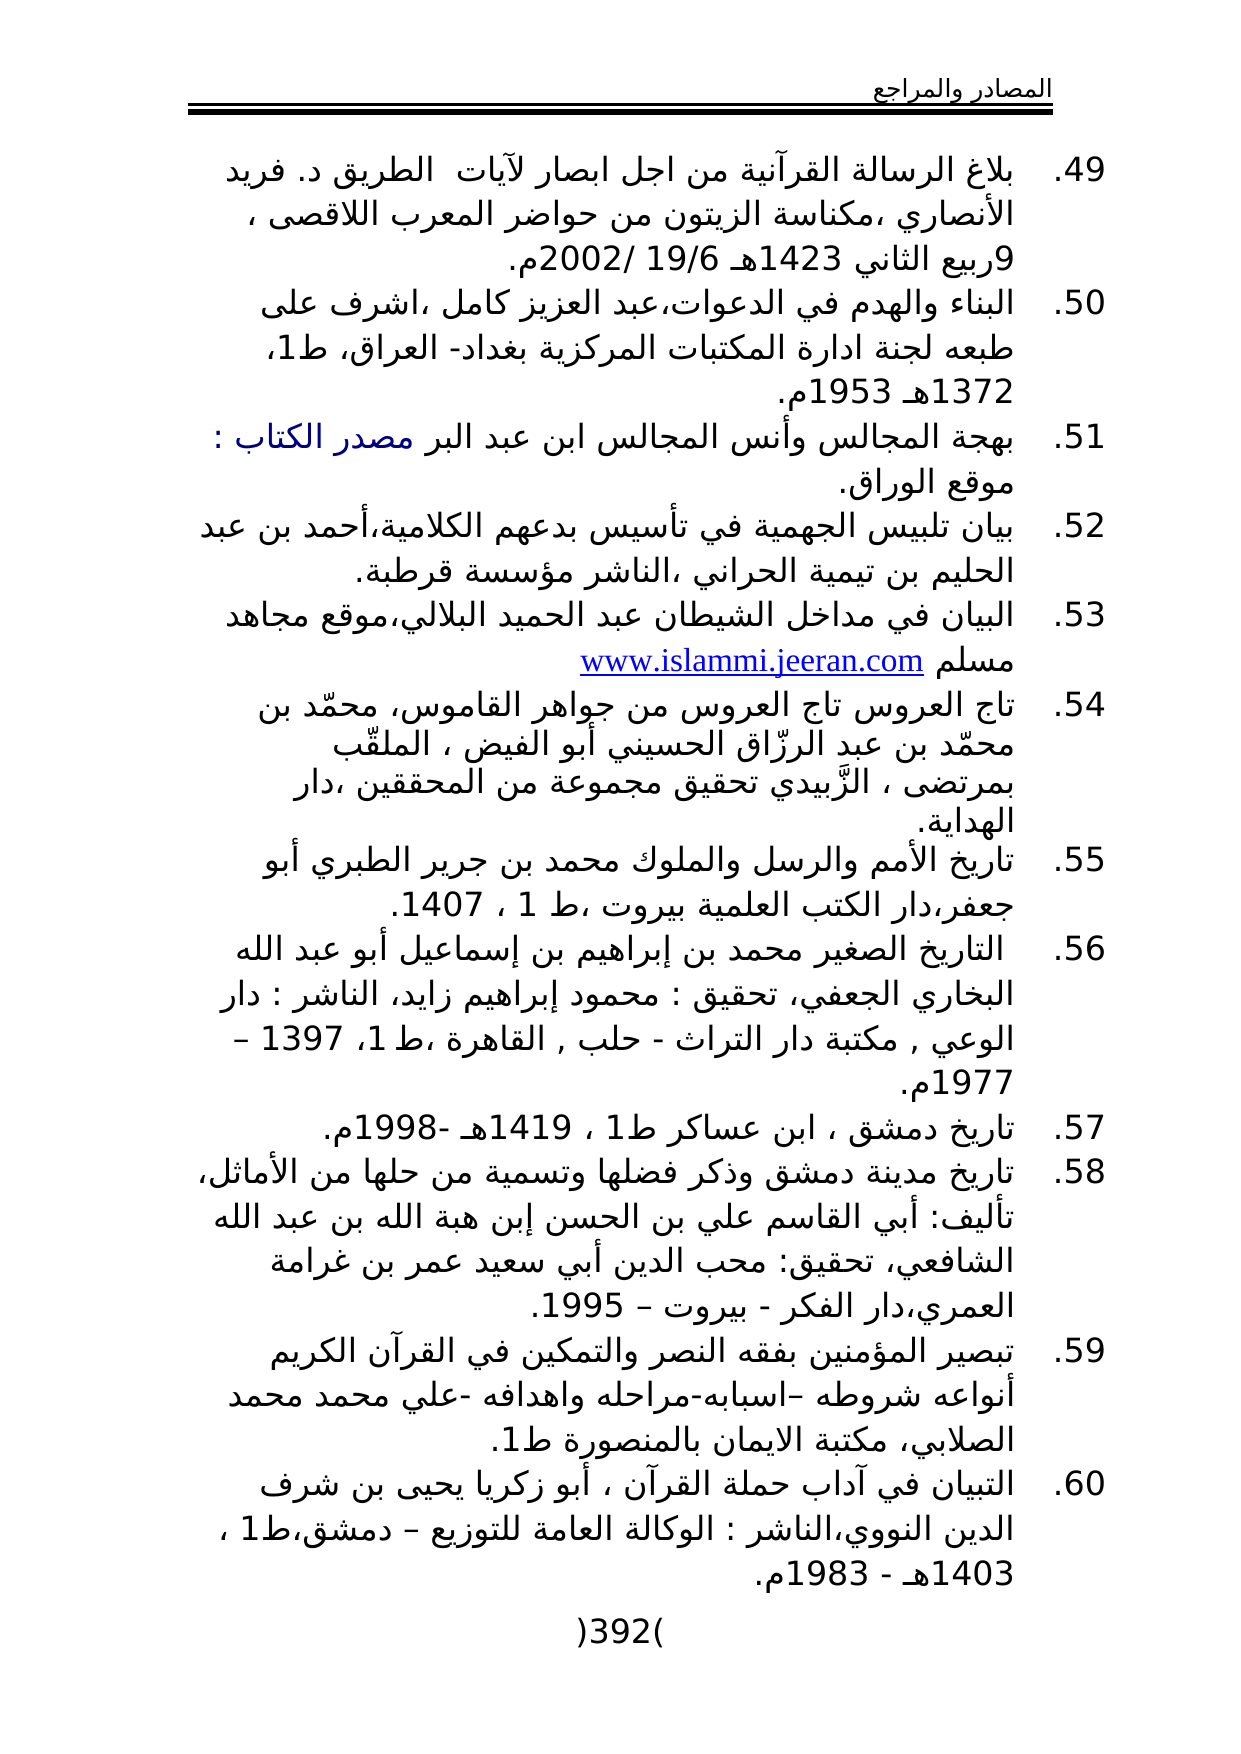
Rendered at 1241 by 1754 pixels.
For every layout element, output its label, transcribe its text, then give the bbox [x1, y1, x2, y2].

list بهجة المجالس وأنس المجالس ابن عبد البر مصدر الكتاب : موقع الوراق. [187, 417, 1053, 501]
list التبيان في آداب حملة القرآن ، أبو زكريا يحيى بن شرف الدين النووي،الناشر : الوكالة العامة للتوزيع – دمشق،ط1 ، 1403هـ - 1983م. [187, 1465, 1053, 1593]
list البيان في مداخل الشيطان عبد الحميد البلالي،موقع مجاهد مسلم www.islammi.jeeran.com [187, 596, 1053, 679]
list تبصير المؤمنين بفقه النصر والتمكين في القرآن الكريم أنواعه شروطه –اسبابه-مراحله واهدافه -علي محمد محمد الصلابي، مكتبة الايمان بالمنصورة ط1. [187, 1331, 1053, 1459]
list تاريخ الأمم والرسل والملوك محمد بن جرير الطبري أبو جعفر،دار الكتب العلمية بيروت ،ط 1 ، 1407. [187, 841, 1053, 924]
list البناء والهدم في الدعوات،عبد العزيز كامل ،اشرف على طبعه لجنة ادارة المكتبات المركزية بغداد- العراق، ط1، 1372هـ 1953م. [187, 284, 1053, 412]
list التاريخ الصغير محمد بن إبراهيم بن إسماعيل أبو عبد الله البخاري الجعفي، تحقيق : محمود إبراهيم زايد، الناشر : دار الوعي , مكتبة دار التراث - حلب , القاهرة ،ط 1، 1397 – 1977م. [187, 930, 1053, 1102]
list بيان تلبيس الجهمية في تأسيس بدعهم الكلامية،أحمد بن عبد الحليم بن تيمية الحراني ،الناشر مؤسسة قرطبة. [187, 507, 1053, 590]
list تاريخ دمشق ، ابن عساكر ط1 ، 1419هـ -1998م. [187, 1108, 1053, 1147]
list بلاغ الرسالة القرآنية من اجل ابصار لآيات الطريق د. فريد الأنصاري ،مكناسة الزيتون من حواضر المعرب اللاقصى ، 9ربيع الثاني 1423هـ 19/6 /2002م. [187, 150, 1053, 278]
list تاج العروس تاج العروس من جواهر القاموس، محمّد بن محمّد بن عبد الرزّاق الحسيني أبو الفيض ، الملقّب بمرتضى ، الزَّبيدي تحقيق مجموعة من المحققين ،دار الهداية. [187, 685, 1053, 841]
list تاريخ مدينة دمشق وذكر فضلها وتسمية من حلها من الأماثل، تأليف: أبي القاسم علي بن الحسن إبن هبة الله بن عبد الله الشافعي، تحقيق: محب الدين أبي سعيد عمر بن غرامة العمري،دار الفكر - بيروت – 1995. [187, 1153, 1053, 1325]
